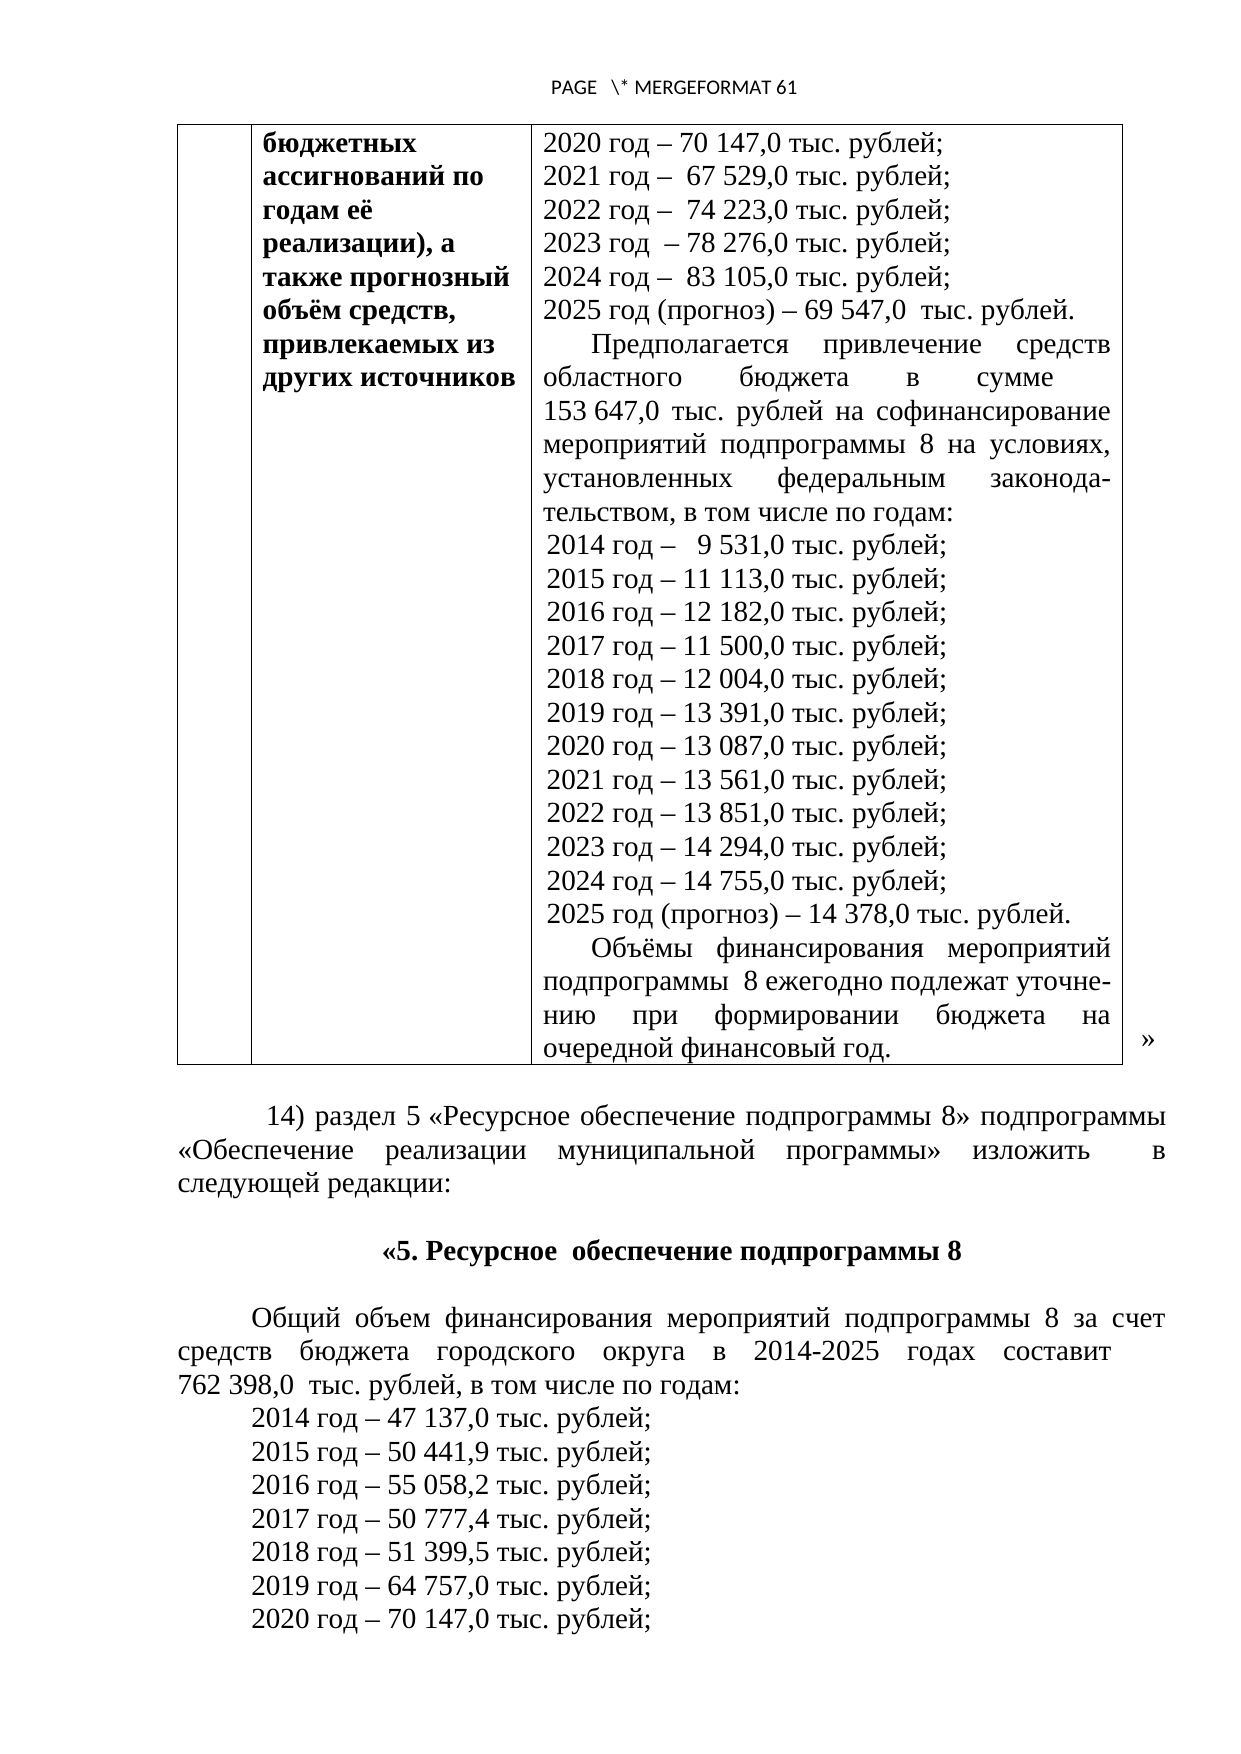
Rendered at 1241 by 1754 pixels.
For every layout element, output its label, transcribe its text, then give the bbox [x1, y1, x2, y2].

text Общий объем финансирования мероприятий подпрограммы 8 за счет средств бюджета городского округа в 2014-2025 годах составит 762 398,0 тыс. рублей, в том числе по годам: [177, 1300, 1167, 1400]
text 2020 год – 70 147,0 тыс. рублей; [177, 1602, 1167, 1635]
text 2016 год – 55 058,2 тыс. рублей; [177, 1467, 1167, 1501]
text 2019 год – 64 757,0 тыс. рублей; [177, 1568, 1167, 1602]
text 2015 год – 50 441,9 тыс. рублей; [177, 1434, 1167, 1467]
text 2017 год – 50 777,4 тыс. рублей; [177, 1501, 1167, 1534]
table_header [252, 125, 531, 1064]
text 2018 год – 51 399,5 тыс. рублей; [177, 1534, 1167, 1568]
text 2014 год – 47 137,0 тыс. рублей; [177, 1400, 1167, 1434]
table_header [532, 125, 1122, 1064]
text «5. Ресурсное обеспечение подпрограммы 8 [177, 1233, 1167, 1266]
table_header 6. [178, 125, 251, 1064]
text 14) раздел 5 «Ресурсное обеспечение подпрограммы 8» подпрограммы «Обеспечение реализации муниципальной программы» изложить в следующей редакции: [177, 1098, 1167, 1199]
